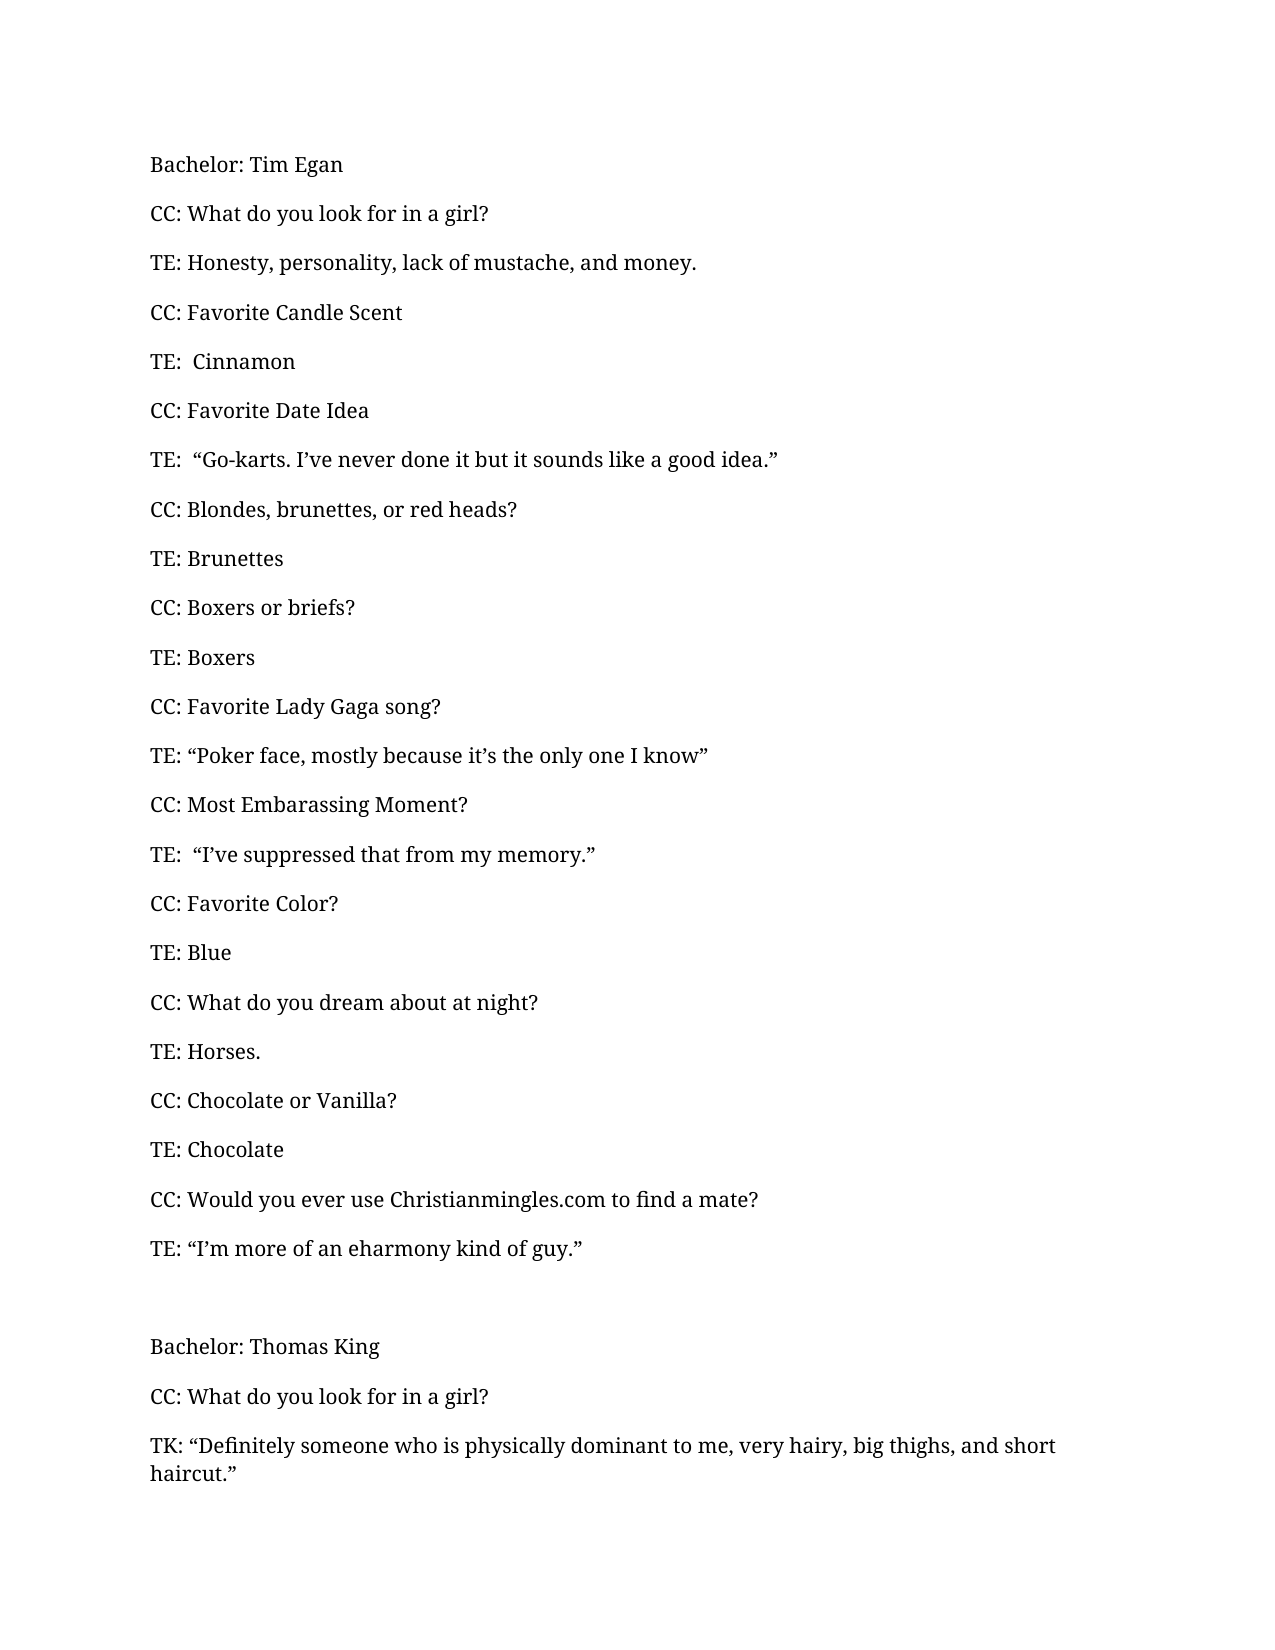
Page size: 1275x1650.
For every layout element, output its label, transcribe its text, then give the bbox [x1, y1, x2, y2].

text CC: Most Embarassing Moment? [150, 791, 1125, 819]
text TE: Boxers [150, 643, 1125, 671]
text TE: “Go-karts. I’ve never done it but it sounds like a good idea.” [150, 446, 1125, 474]
text CC: Favorite Color? [150, 889, 1125, 917]
text Bachelor: Tim Egan [150, 150, 1125, 178]
text CC: Blondes, brunettes, or red heads? [150, 495, 1125, 523]
text TE: “I’m more of an eharmony kind of guy.” [150, 1234, 1125, 1262]
text TE: “I’ve suppressed that from my memory.” [150, 840, 1125, 868]
text TE: Cinnamon [150, 347, 1125, 376]
text TE: Blue [150, 938, 1125, 967]
text CC: Favorite Candle Scent [150, 298, 1125, 326]
text TE: Chocolate [150, 1135, 1125, 1164]
text CC: What do you dream about at night? [150, 988, 1125, 1016]
text TE: Brunettes [150, 544, 1125, 573]
text CC: Would you ever use Christianmingles.com to find a mate? [150, 1185, 1125, 1213]
text CC: Boxers or briefs? [150, 593, 1125, 622]
text CC: What do you look for in a girl? [150, 199, 1125, 228]
text CC: Favorite Lady Gaga song? [150, 692, 1125, 720]
text Bachelor: Thomas King [150, 1332, 1125, 1361]
text TK: “Definitely someone who is physically dominant to me, very hairy, big thighs, and short haircut.” [150, 1431, 1125, 1488]
text CC: Favorite Date Idea [150, 396, 1125, 425]
text CC: Chocolate or Vanilla? [150, 1086, 1125, 1114]
text TE: “Poker face, mostly because it’s the only one I know” [150, 741, 1125, 770]
text TE: Horses. [150, 1037, 1125, 1065]
text TE: Honesty, personality, lack of mustache, and money. [150, 248, 1125, 277]
text CC: What do you look for in a girl? [150, 1382, 1125, 1410]
